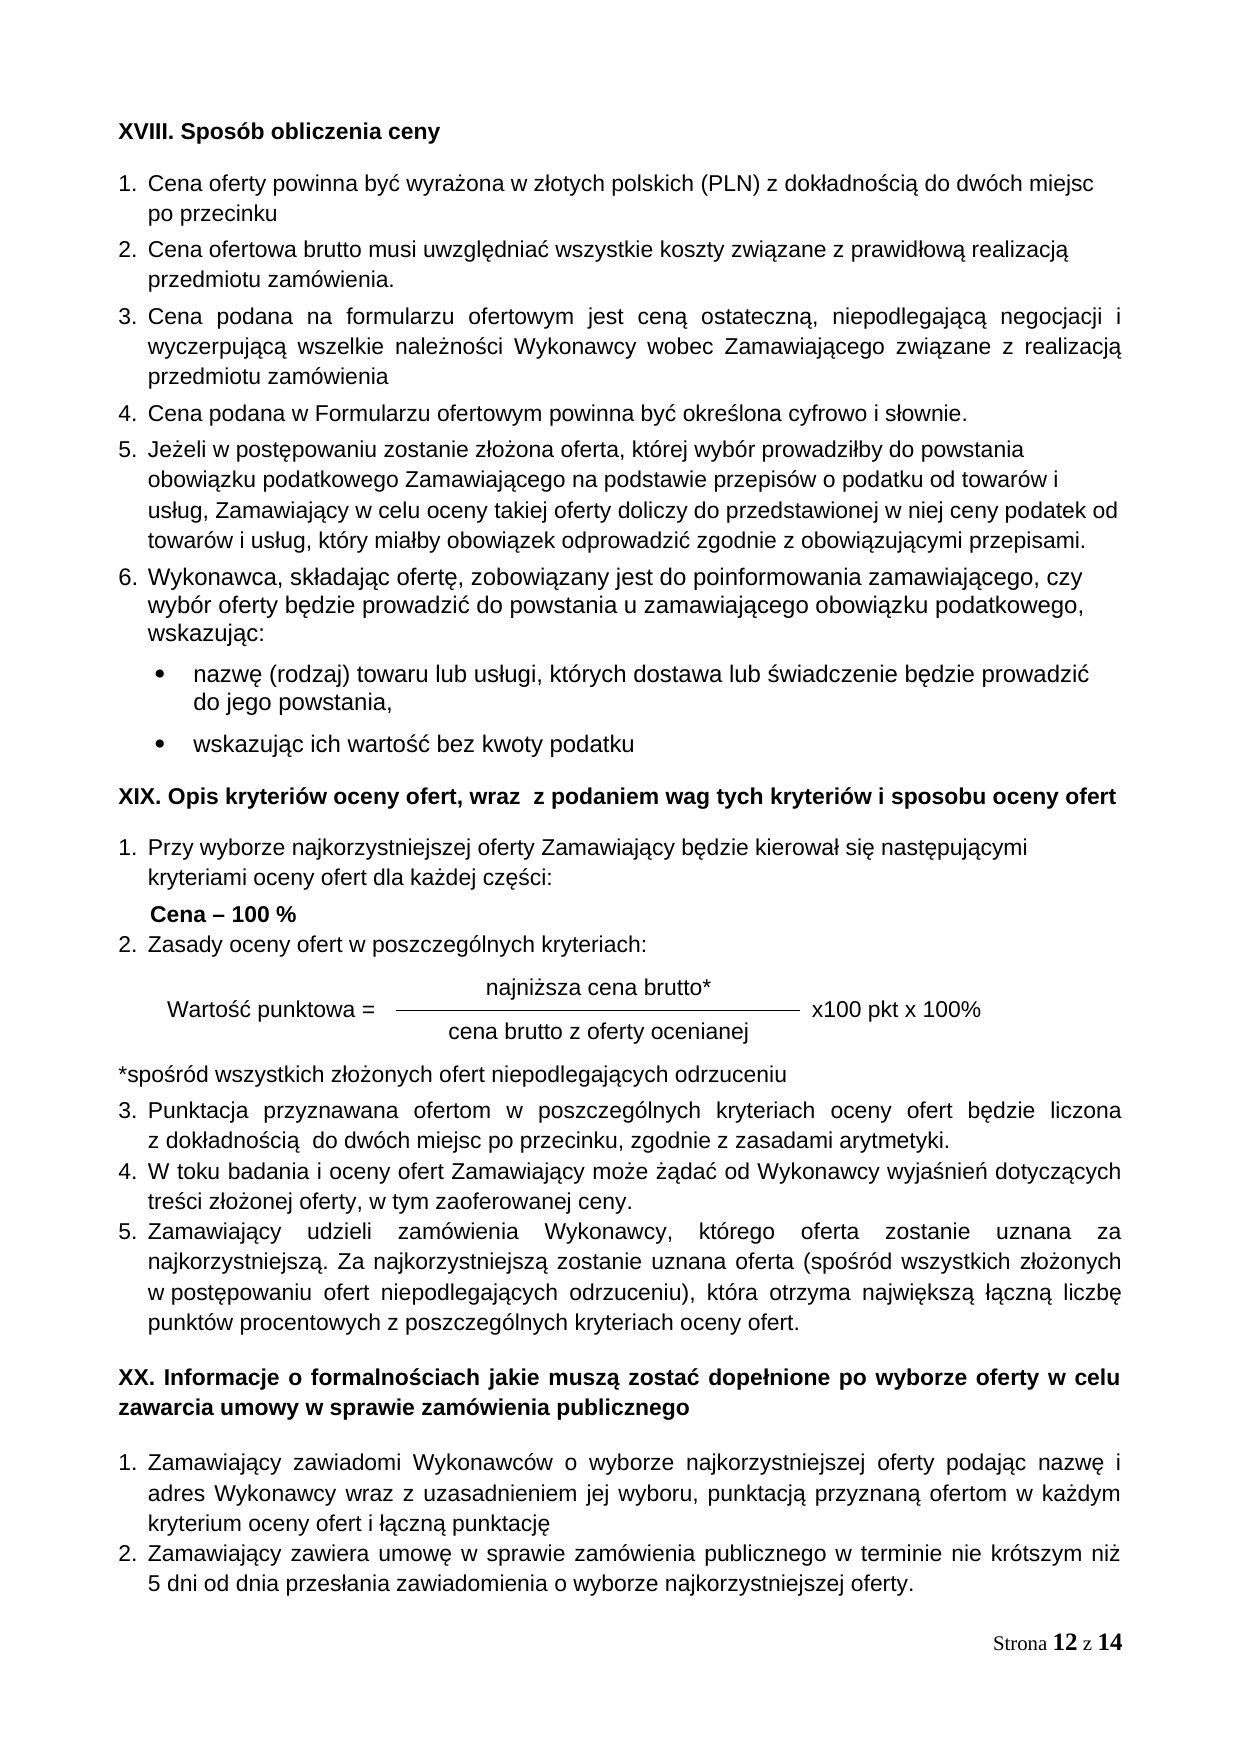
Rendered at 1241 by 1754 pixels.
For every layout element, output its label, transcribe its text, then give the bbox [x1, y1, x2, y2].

table_header x100 pkt x 100% [800, 967, 1122, 1054]
list nazwę (rodzaj) towaru lub usługi, których dostawa lub świadczenie będzie prowadzić do jego powstania, [156, 660, 1122, 716]
list Jeżeli w postępowaniu zostanie złożona oferta, której wybór prowadziłby do powstania obowiązku podatkowego Zamawiającego na podstawie przepisów o podatku od towarów i usług, Zamawiający w celu oceny takiej oferty doliczy do przedstawionej w niej ceny podatek od towarów i usług, który miałby obowiązek odprowadzić zgodnie z obowiązującymi przepisami. [118, 436, 1122, 553]
list Cena podana w Formularzu ofertowym powinna być określona cyfrowo i słownie. [118, 400, 1122, 426]
list Przy wyborze najkorzystniejszej oferty Zamawiający będzie kierował się następującymi kryteriami oceny ofert dla każdej części: [118, 834, 1122, 891]
list W toku badania i oceny ofert Zamawiający może żądać od Wykonawcy wyjaśnień dotyczących treści złożonej oferty, w tym zaoferowanej ceny. [118, 1158, 1122, 1214]
list Punktacja przyznawana ofertom w poszczególnych kryteriach oceny ofert będzie liczona z dokładnością do dwóch miejsc po przecinku, zgodnie z zasadami arytmetyki. [118, 1097, 1122, 1154]
table_cell cena brutto z oferty ocenianej [396, 1011, 800, 1054]
table_header najniższa cena brutto* [396, 967, 800, 1010]
list Zasady oceny ofert w poszczególnych kryteriach: [118, 931, 1122, 957]
subtitle XX. Informacje o formalnościach jakie muszą zostać dopełnione po wyborze oferty w celu zawarcia umowy w sprawie zamówienia publicznego [118, 1364, 1122, 1421]
text *spośród wszystkich złożonych ofert niepodlegających odrzuceniu [118, 1061, 1122, 1087]
list Wykonawca, składając ofertę, zobowiązany jest do poinformowania zamawiającego, czy wybór oferty będzie prowadzić do powstania u zamawiającego obowiązku podatkowego, wskazując: [118, 563, 1122, 646]
text Cena – 100 % [118, 901, 1122, 927]
table_header Wartość punktowa = [156, 967, 396, 1054]
list Cena podana na formularzu ofertowym jest ceną ostateczną, niepodlegającą negocjacji i wyczerpującą wszelkie należności Wykonawcy wobec Zamawiającego związane z realizacją przedmiotu zamówienia [118, 303, 1122, 389]
list Cena oferty powinna być wyrażona w złotych polskich (PLN) z dokładnością do dwóch miejsc po przecinku [118, 169, 1122, 226]
subtitle XIX. Opis kryteriów oceny ofert, wraz z podaniem wag tych kryteriów i sposobu oceny ofert [118, 783, 1122, 809]
list wskazując ich wartość bez kwoty podatku [156, 730, 1122, 758]
list Zamawiający udzieli zamówienia Wykonawcy, którego oferta zostanie uznana za najkorzystniejszą. Za najkorzystniejszą zostanie uznana oferta (spośród wszystkich złożonych w postępowaniu ofert niepodlegających odrzuceniu), która otrzyma największą łączną liczbę punktów procentowych z poszczególnych kryteriach oceny ofert. [118, 1218, 1122, 1335]
list Zamawiający zawiera umowę w sprawie zamówienia publicznego w terminie nie krótszym niż 5 dni od dnia przesłania zawiadomienia o wyborze najkorzystniejszej oferty. [118, 1540, 1122, 1597]
list Cena ofertowa brutto musi uwzględniać wszystkie koszty związane z prawidłową realizacją przedmiotu zamówienia. [118, 236, 1122, 293]
subtitle XVIII. Sposób obliczenia ceny [118, 118, 1122, 144]
list Zamawiający zawiadomi Wykonawców o wyborze najkorzystniejszej oferty podając nazwę i adres Wykonawcy wraz z uzasadnieniem jej wyboru, punktacją przyznaną ofertom w każdym kryterium oceny ofert i łączną punktację [118, 1449, 1122, 1536]
